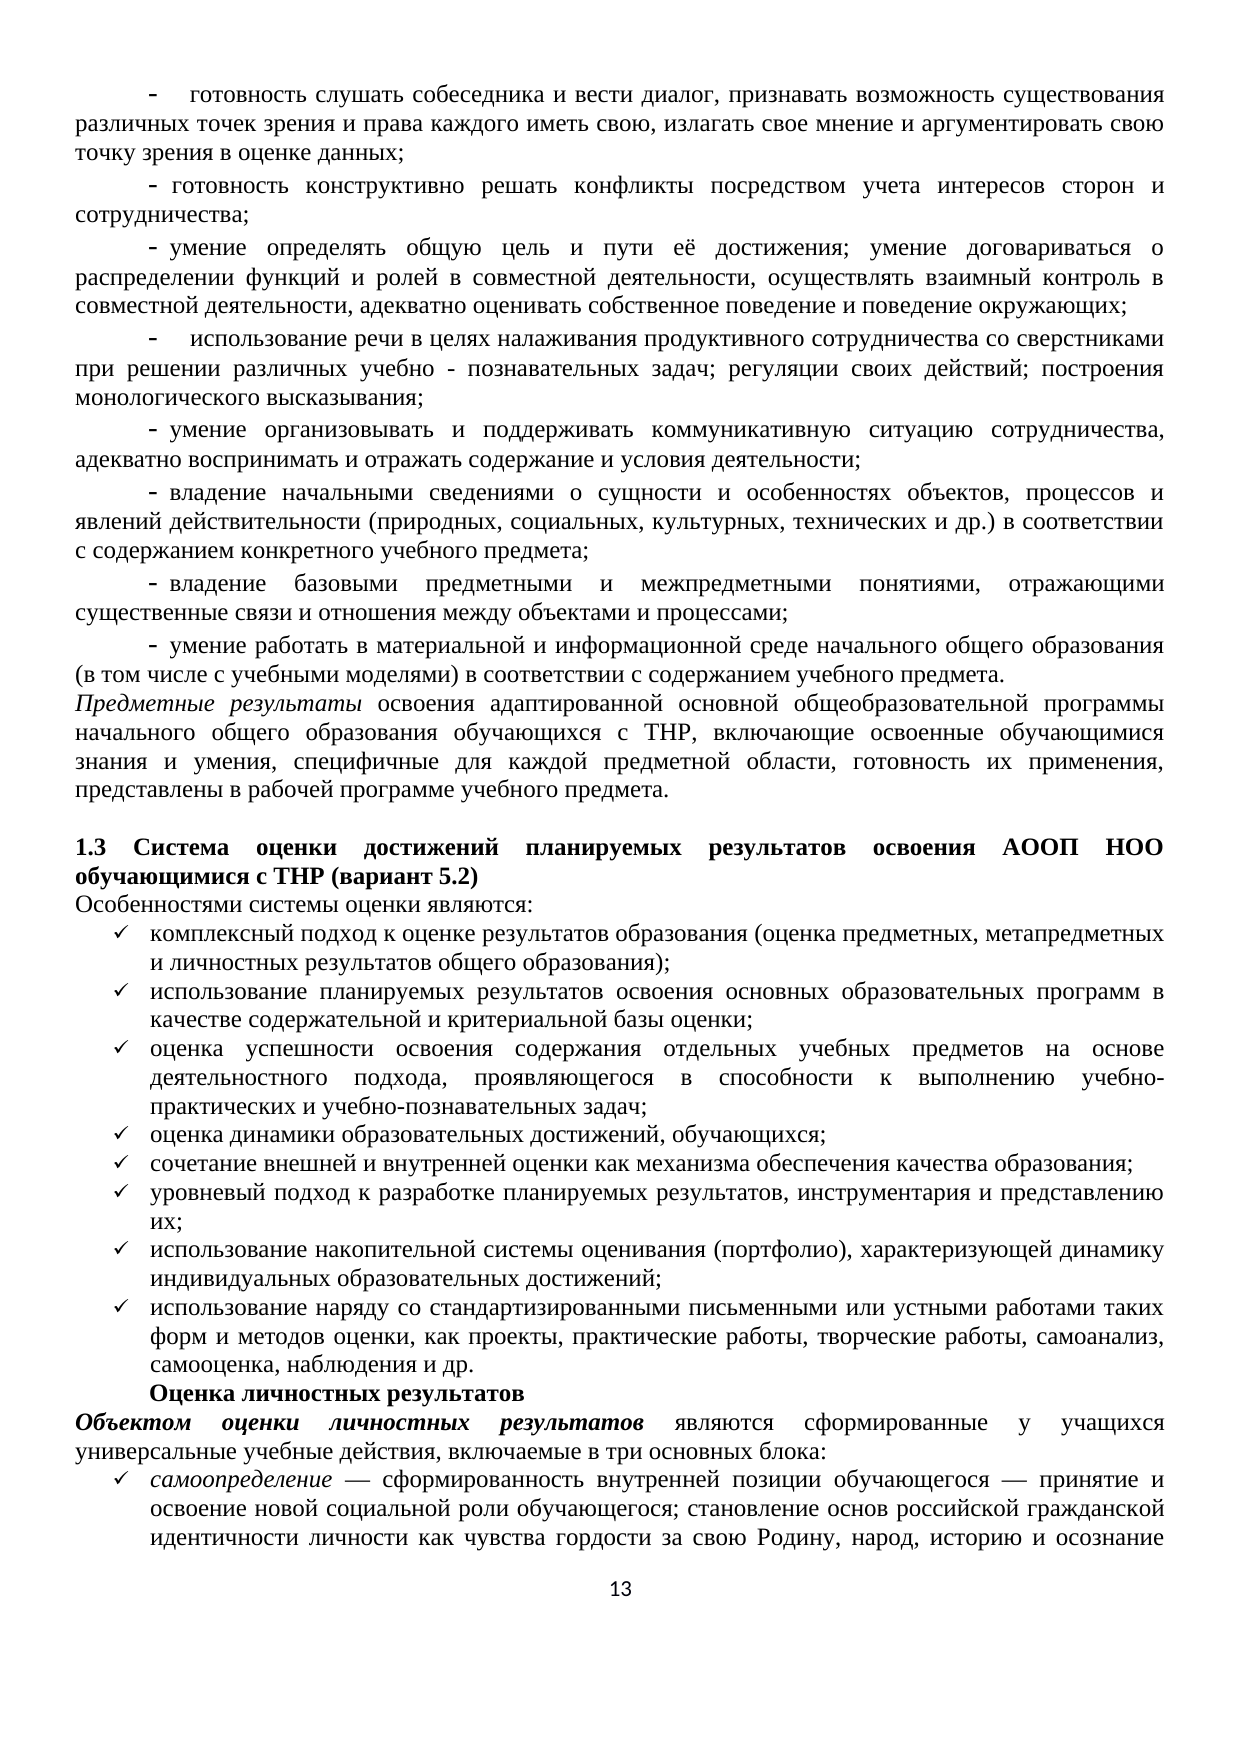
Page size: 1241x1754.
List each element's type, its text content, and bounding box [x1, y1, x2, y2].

text 1.3 Система оценки достижений планируемых результатов освоения АООП НОО обучающимися с ТНР (вариант 5.2) [75, 832, 1165, 889]
list использование планируемых результатов освоения основных образовательных программ в качестве содержательной и критериальной базы оценки; [112, 976, 1165, 1033]
text Объектом оценки личностных результатов являются сформированные у учащихся универсальные учебные действия, включаемые в три основных блока: [75, 1407, 1165, 1464]
list оценка успешности освоения содержания отдельных учебных предметов на основе деятельностного подхода, проявляющегося в способности к выполнению учебно-практических и учебно-познавательных задач; [112, 1033, 1165, 1119]
list владение начальными сведениями о сущности и особенностях объектов, процессов и явлений действительности (природных, социальных, культурных, технических и др.) в соответствии с содержанием конкретного учебного предмета; [75, 473, 1165, 564]
list готовность слушать собеседника и вести диалог, признавать возможность существования различных точек зрения и права каждого иметь свою, излагать свое мнение и аргументировать свою точку зрения в оценке данных; [75, 75, 1165, 166]
list использование речи в целях налаживания продуктивного сотрудничества со сверстниками при решении различных учебно - познавательных задач; регуляции своих действий; построения монологического высказывания; [75, 319, 1165, 410]
list умение работать в материальной и информационной среде начального общего образования (в том числе с учебными моделями) в соответствии с содержанием учебного предмета. [75, 626, 1165, 688]
list умение организовывать и поддерживать коммуникативную ситуацию сотрудничества, адекватно воспринимать и отражать содержание и условия деятельности; [75, 410, 1165, 473]
list комплексный подход к оценке результатов образования (оценка предметных, метапредметных и личностных результатов общего образования); [112, 918, 1165, 976]
list использование накопительной системы оценивания (портфолио), характеризующей динамику индивидуальных образовательных достижений; [112, 1234, 1165, 1292]
text Особенностями системы оценки являются: [75, 889, 1165, 918]
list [112, 1464, 1165, 1551]
list готовность конструктивно решать конфликты посредством учета интересов сторон и сотрудничества; [75, 166, 1165, 228]
text Оценка личностных результатов [75, 1378, 1165, 1407]
list владение базовыми предметными и межпредметными понятиями, отражающими существенные связи и отношения между объектами и процессами; [75, 564, 1165, 626]
list Предметные результаты освоения адаптированной основной общеобразовательной программы начального общего образования обучающихся с ТНР, включающие освоенные обучающимися знания и умения, специфичные для каждой предметной области, готовность их применения, представлены в рабочей программе учебного предмета. [75, 688, 1165, 803]
list сочетание внешней и внутренней оценки как механизма обеспечения качества образования; [112, 1148, 1165, 1177]
list оценка динамики образовательных достижений, обучающихся; [112, 1119, 1165, 1148]
list умение определять общую цель и пути её достижения; умение договариваться о распределении функций и ролей в совместной деятельности, осуществлять взаимный контроль в совместной деятельности, адекватно оценивать собственное поведение и поведение окружающих; [75, 228, 1165, 319]
list использование наряду со стандартизированными письменными или устными работами таких форм и методов оценки, как проекты, практические работы, творческие работы, самоанализ, самооценка, наблюдения и др. [112, 1292, 1165, 1378]
list уровневый подход к разработке планируемых результатов, инструментария и представлению их; [112, 1177, 1165, 1234]
